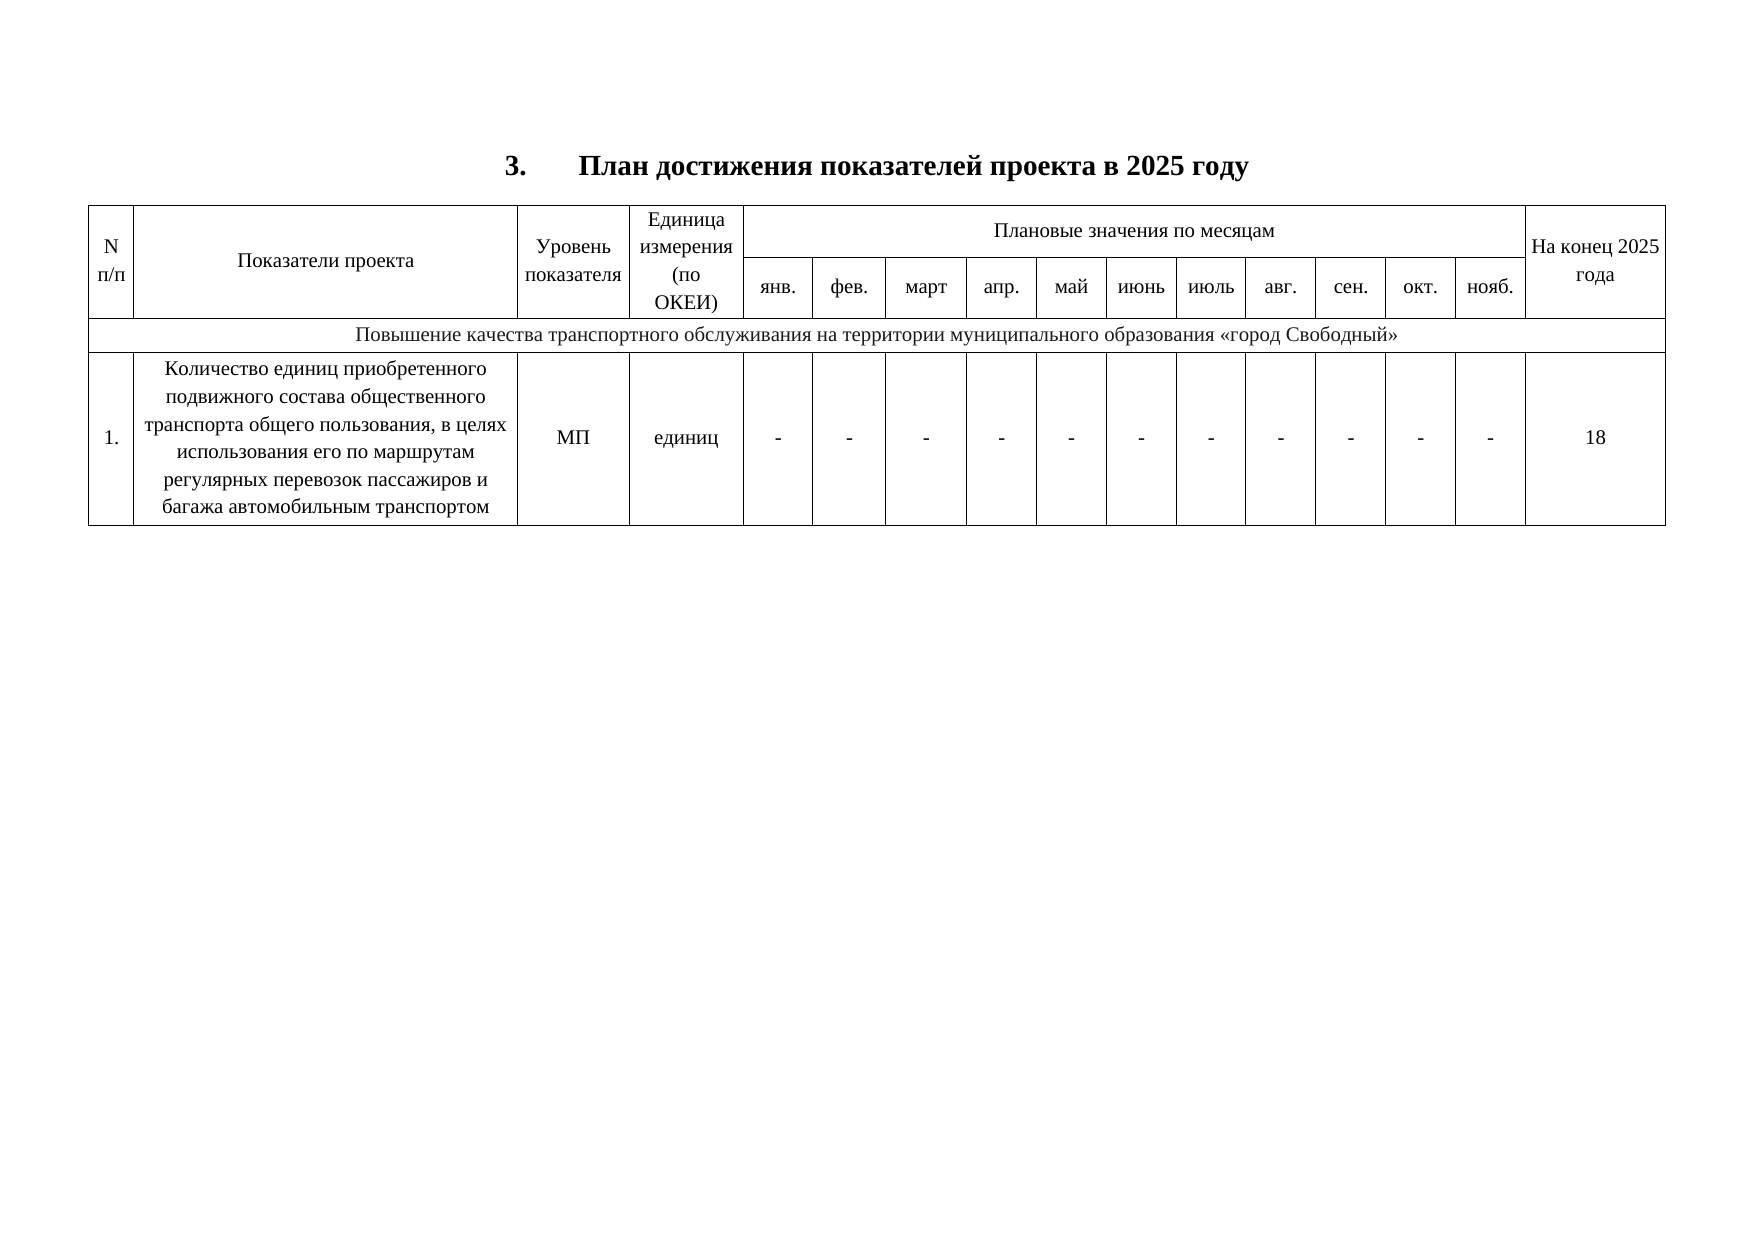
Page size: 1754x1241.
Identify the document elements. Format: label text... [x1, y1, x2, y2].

table_cell июль [1177, 258, 1245, 318]
table_cell апр. [967, 258, 1036, 318]
table_cell МП [518, 353, 629, 525]
table_cell 18 [1526, 353, 1665, 525]
table_cell март [886, 258, 966, 318]
table_cell окт. [1386, 258, 1455, 318]
table_header Единица измерения (по ОКЕИ) [630, 206, 743, 318]
table_cell - [1037, 353, 1106, 525]
table_cell 1. [89, 353, 133, 525]
table_header На конец 2025 года [1526, 206, 1665, 318]
table_cell Количество единиц приобретенного подвижного состава общественного транспорта общего пользования, в целях использования его по маршрутам регулярных перевозок пассажиров и багажа автомобильным транспортом [134, 353, 517, 525]
table_header Плановые значения по месяцам [744, 206, 1525, 257]
list План достижения показателей проекта в 2025 году [89, 148, 1665, 181]
table_cell - [1246, 353, 1315, 525]
table_cell - [886, 353, 966, 525]
table_cell единиц [630, 353, 743, 525]
table_cell фев. [813, 258, 885, 318]
table_cell нояб. [1456, 258, 1525, 318]
table_header Уровень показателя [518, 206, 629, 318]
table_cell - [744, 353, 812, 525]
table_header N п/п [89, 206, 133, 318]
table_cell янв. [744, 258, 812, 318]
table_cell авг. [1246, 258, 1315, 318]
table_cell - [967, 353, 1036, 525]
table_cell - [813, 353, 885, 525]
table_cell июнь [1107, 258, 1176, 318]
table_cell сен. [1316, 258, 1385, 318]
table_cell май [1037, 258, 1106, 318]
table_cell - [1316, 353, 1385, 525]
table_cell - [1177, 353, 1245, 525]
table_cell - [1456, 353, 1525, 525]
table_cell - [1386, 353, 1455, 525]
table_cell Повышение качества транспортного обслуживания на территории муниципального образования «город Свободный» [89, 319, 1665, 352]
table_header Показатели проекта [134, 206, 517, 318]
table_cell - [1107, 353, 1176, 525]
